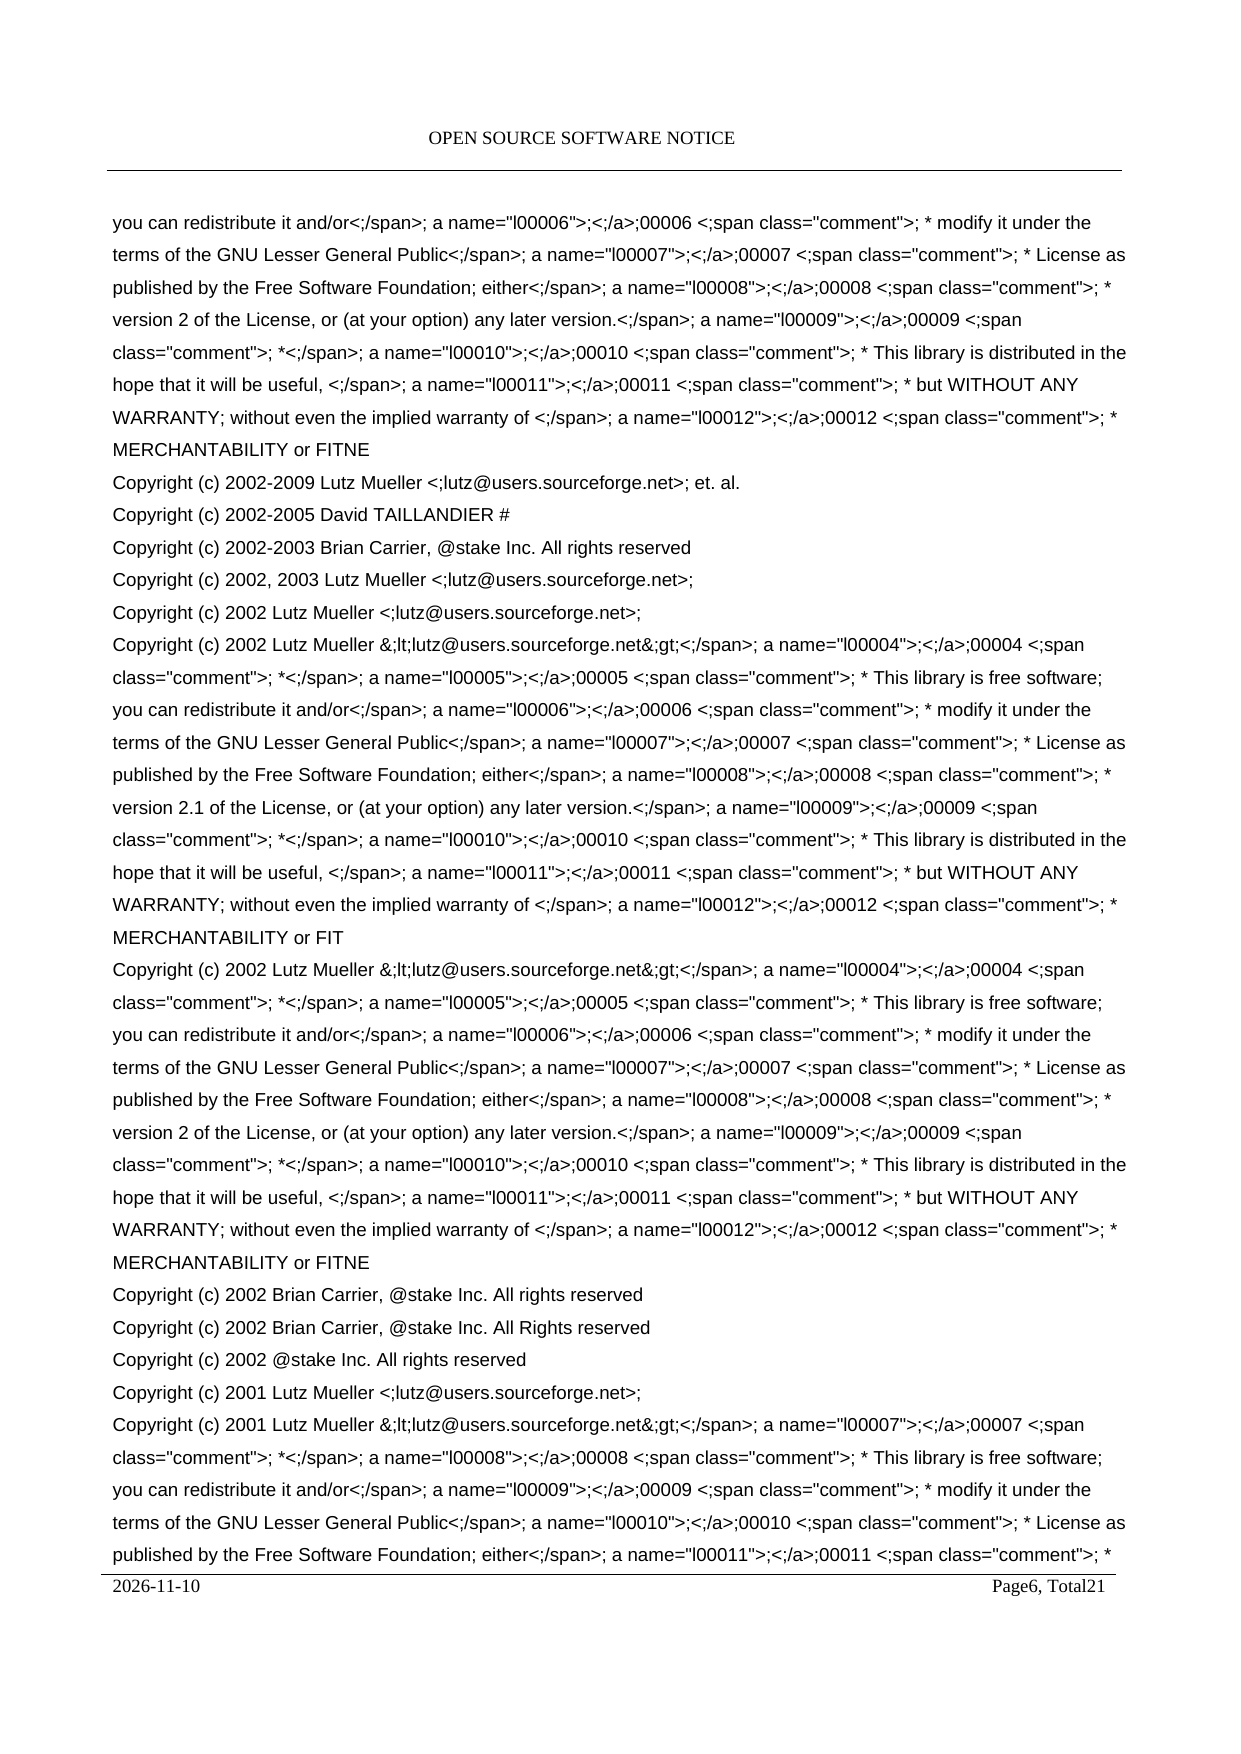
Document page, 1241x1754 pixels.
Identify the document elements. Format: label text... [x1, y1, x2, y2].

text Copyright (c) 2002 @stake Inc. All rights reserved [112, 1344, 1128, 1376]
text Copyright (c) 2002 Brian Carrier, @stake Inc. All rights reserved [112, 1279, 1128, 1311]
text Copyright (c) 2002 Lutz Mueller &;lt;lutz@users.sourceforge.net&;gt;<;/span>; a name="l00004">;<;/a>;00004 <;span class="comment">; *<;/span>; a name="l00005">;<;/a>;00005 <;span class="comment">; * This library is free software; you can redistribute it and/or<;/span>; a name="l00006">;<;/a>;00006 <;span class="comment">; * modify it under the terms of the GNU Lesser General Public<;/span>; a name="l00007">;<;/a>;00007 <;span class="comment">; * License as published by the Free Software Foundation; either<;/span>; a name="l00008">;<;/a>;00008 <;span class="comment">; * version 2.1 of the License, or (at your option) any later version.<;/span>; a name="l00009">;<;/a>;00009 <;span class="comment">; *<;/span>; a name="l00010">;<;/a>;00010 <;span class="comment">; * This library is distributed in the hope that it will be useful, <;/span>; a name="l00011">;<;/a>;00011 <;span class="comment">; * but WITHOUT ANY WARRANTY; without even the implied warranty of <;/span>; a name="l00012">;<;/a>;00012 <;span class="comment">; * MERCHANTABILITY or FIT [112, 629, 1128, 954]
text Copyright (c) 2002 Brian Carrier, @stake Inc. All Rights reserved [112, 1311, 1128, 1344]
text Copyright (c) 2001 Lutz Mueller <;lutz@users.sourceforge.net>; [112, 1376, 1128, 1409]
text Copyright (c) 2002, 2003 Lutz Mueller <;lutz@users.sourceforge.net>; [112, 564, 1128, 596]
text Copyright (c) 2002-2003 Brian Carrier, @stake Inc. All rights reserved [112, 531, 1128, 564]
text Copyright (c) 2002 Lutz Mueller &;lt;lutz@users.sourceforge.net&;gt;<;/span>; a name="l00004">;<;/a>;00004 <;span class="comment">; *<;/span>; a name="l00005">;<;/a>;00005 <;span class="comment">; * This library is free software; you can redistribute it and/or<;/span>; a name="l00006">;<;/a>;00006 <;span class="comment">; * modify it under the terms of the GNU Lesser General Public<;/span>; a name="l00007">;<;/a>;00007 <;span class="comment">; * License as published by the Free Software Foundation; either<;/span>; a name="l00008">;<;/a>;00008 <;span class="comment">; * version 2 of the License, or (at your option) any later version.<;/span>; a name="l00009">;<;/a>;00009 <;span class="comment">; *<;/span>; a name="l00010">;<;/a>;00010 <;span class="comment">; * This library is distributed in the hope that it will be useful, <;/span>; a name="l00011">;<;/a>;00011 <;span class="comment">; * but WITHOUT ANY WARRANTY; without even the implied warranty of <;/span>; a name="l00012">;<;/a>;00012 <;span class="comment">; * MERCHANTABILITY or FITNE [112, 954, 1128, 1279]
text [112, 1409, 1128, 1571]
text Copyright (c) 2002-2009 Lutz Mueller <;lutz@users.sourceforge.net>; et. al. [112, 466, 1128, 499]
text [112, 206, 1128, 466]
text Copyright (c) 2002-2005 David TAILLANDIER # [112, 499, 1128, 531]
text Copyright (c) 2002 Lutz Mueller <;lutz@users.sourceforge.net>; [112, 596, 1128, 629]
